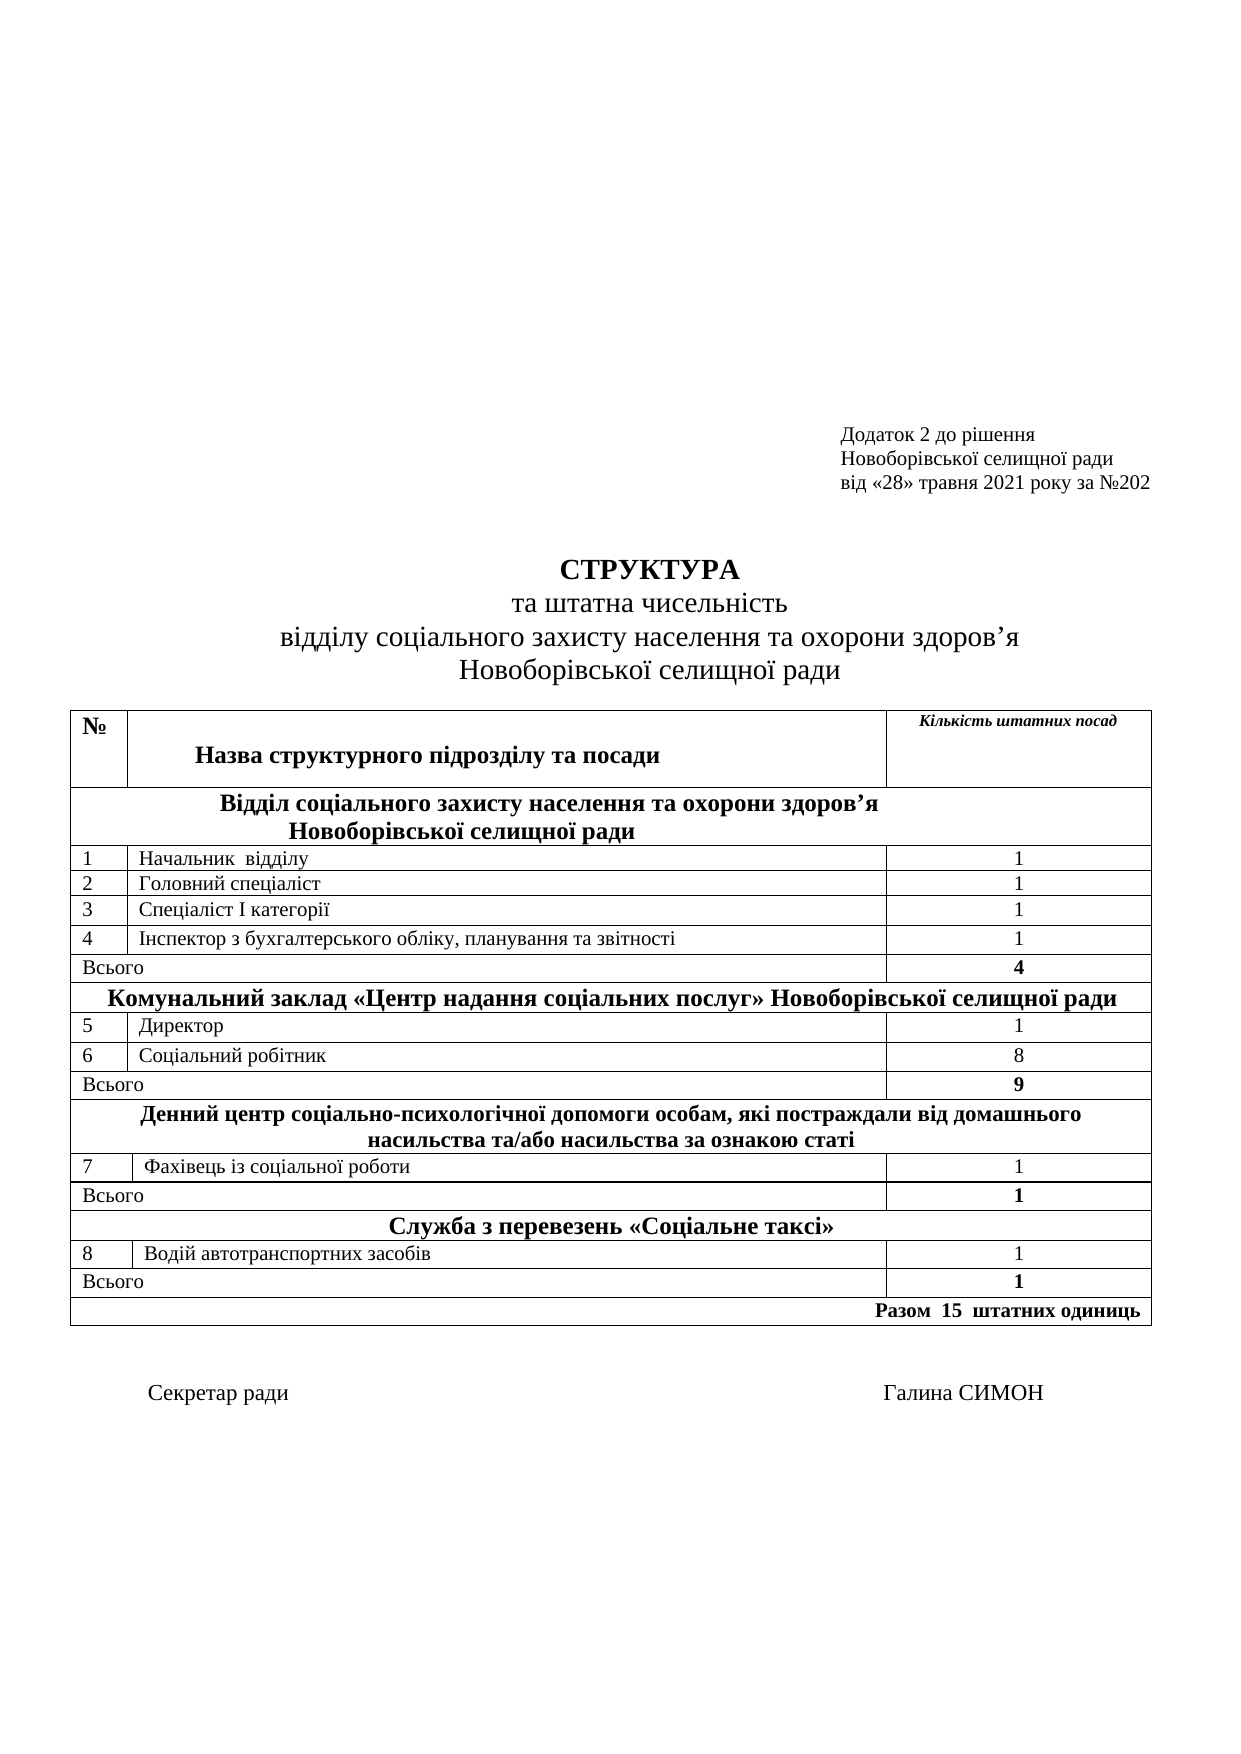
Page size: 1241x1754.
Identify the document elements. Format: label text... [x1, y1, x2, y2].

text відділу соціального захисту населення та охорони здоров’я [148, 619, 1152, 652]
text СТРУКТУРА [148, 552, 1152, 585]
table_cell 8 [887, 1043, 1151, 1071]
table_cell 4 [887, 955, 1151, 982]
table_cell Всього [71, 1183, 886, 1210]
table_cell Всього [71, 1269, 886, 1297]
table_header Назва структурного підрозділу та посади [128, 711, 886, 787]
text Новоборівської селищної ради [148, 446, 1152, 470]
table_cell 5 [71, 1013, 127, 1042]
table_cell Водій автотранспортних засобів [133, 1241, 886, 1268]
table_cell Разом 15 штатних одиниць [71, 1298, 1151, 1325]
table_cell 1 [887, 1269, 1151, 1297]
text від «28» травня 2021 року за №202 [148, 470, 1152, 494]
table_cell Директор [128, 1013, 886, 1042]
table_cell 1 [71, 846, 127, 870]
table_cell 7 [71, 1154, 132, 1181]
table_cell 1 [887, 1013, 1151, 1042]
table_cell 3 [71, 896, 127, 925]
table_cell Начальник відділу [128, 846, 886, 870]
table_cell Комунальний заклад «Центр надання соціальних послуг» Новоборівської селищної ради [71, 983, 1151, 1012]
table_cell 8 [71, 1241, 132, 1268]
table_cell Всього [71, 955, 886, 982]
table_cell 6 [71, 1043, 127, 1071]
table_cell 1 [887, 1154, 1151, 1181]
table_cell Головний спеціаліст [128, 871, 886, 895]
text Новоборівської селищної ради [148, 652, 1152, 686]
table_cell 1 [887, 896, 1151, 925]
table_cell Фахівець із соціальної роботи [133, 1154, 886, 1181]
table_header Кількість штатних посад [887, 711, 1151, 787]
text Секретар ради Галина СИМОН [148, 1379, 1152, 1406]
table_cell Спеціаліст І категорії [128, 896, 886, 925]
table_cell 1 [887, 846, 1151, 870]
text та штатна чисельність [148, 585, 1152, 619]
table_cell Всього [71, 1072, 886, 1099]
table_cell Денний центр соціально-психологічної допомоги особам, які постраждали від домашнього насильства та/або насильства за ознакою статі [71, 1100, 1151, 1153]
table_cell 1 [887, 926, 1151, 954]
table_cell Служба з перевезень «Соціальне таксі» [71, 1211, 1151, 1240]
table_cell 4 [71, 926, 127, 954]
table_cell Відділ соціального захисту населення та охорони здоров’я Новоборівської селищної ради [71, 788, 1151, 845]
table_header № [71, 711, 127, 787]
table_cell 2 [71, 871, 127, 895]
table_cell Інспектор з бухгалтерського обліку, планування та звітності [128, 926, 886, 954]
table_cell 9 [887, 1072, 1151, 1099]
text Додаток 2 до рішення [148, 422, 1152, 446]
table_cell 1 [887, 1241, 1151, 1268]
table_cell 1 [887, 1183, 1151, 1210]
table_cell Соціальний робітник [128, 1043, 886, 1071]
table_cell 1 [887, 871, 1151, 895]
